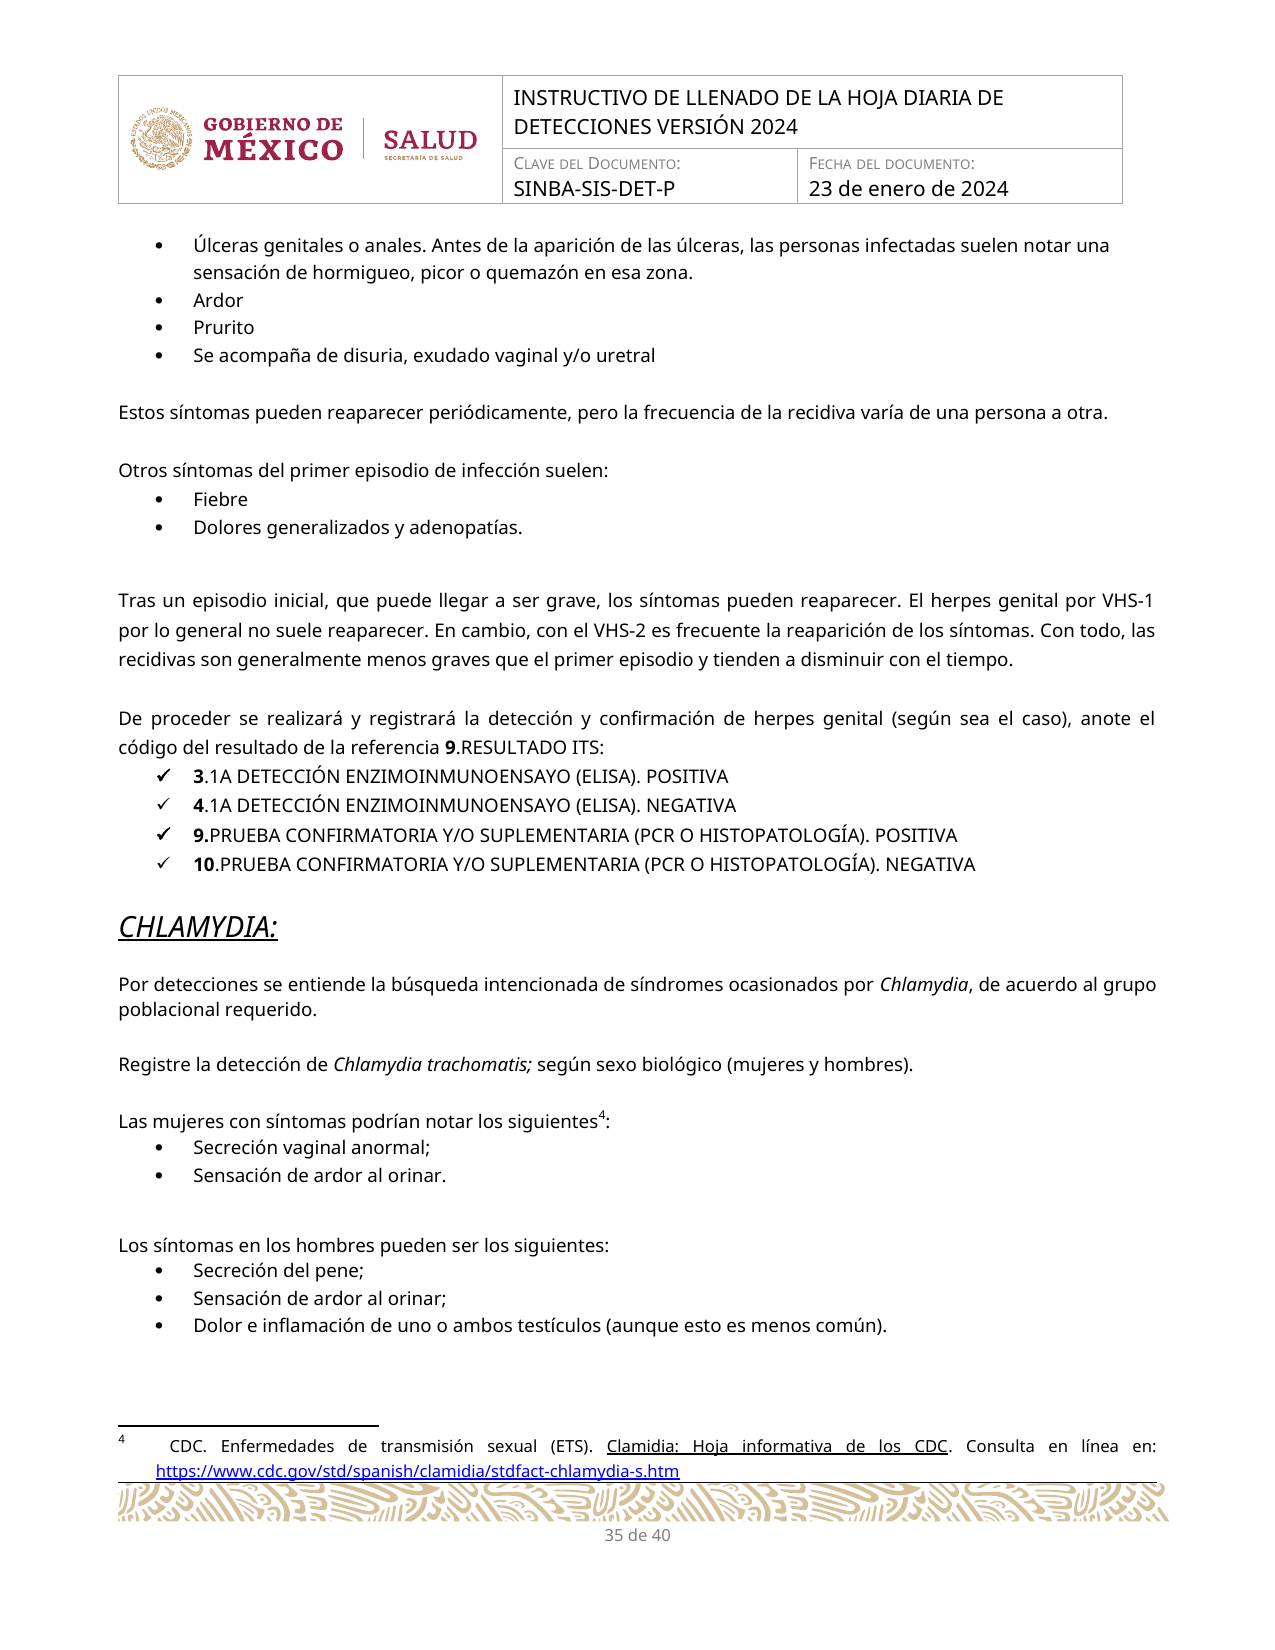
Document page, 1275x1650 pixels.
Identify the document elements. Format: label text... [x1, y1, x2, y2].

text Las mujeres con síntomas podrían notar los siguientes: [118, 1106, 1157, 1135]
list Prurito [156, 315, 1157, 340]
text Tras un episodio inicial, que puede llegar a ser grave, los síntomas pueden reaparecer. El herpes genital por VHS-1 por lo general no suele reaparecer. En cambio, con el VHS-2 es frecuente la reaparición de los síntomas. Con todo, las recidivas son generalmente menos graves que el primer episodio y tienden a disminuir con el tiempo. [118, 588, 1157, 672]
list 10.PRUEBA CONFIRMATORIA Y/O SUPLEMENTARIA (PCR O HISTOPATOLOGÍA). NEGATIVA [156, 851, 1157, 877]
text Registre la detección de Chlamydia trachomatis; según sexo biológico (mujeres y hombres). [118, 1051, 1157, 1077]
list Secreción vaginal anormal; [156, 1135, 1157, 1160]
text CHLAMYDIA: [118, 906, 1157, 946]
list De proceder se realizará y registrará la detección y confirmación de herpes genital (según sea el caso), anote el código del resultado de la referencia 9.RESULTADO ITS: [118, 705, 1157, 759]
list Ardor [156, 287, 1157, 313]
list Otros síntomas del primer episodio de infección suelen: [118, 457, 1157, 483]
list Dolor e inflamación de uno o ambos testículos (aunque esto es menos común). [156, 1312, 1157, 1338]
list Secreción del pene; [156, 1257, 1157, 1283]
list Úlceras genitales o anales. Antes de la aparición de las úlceras, las personas infectadas suelen notar una sensación de hormigueo, picor o quemazón en esa zona. [156, 232, 1157, 285]
text Estos síntomas pueden reaparecer periódicamente, pero la frecuencia de la recidiva varía de una persona a otra. [118, 399, 1157, 424]
list 3.1A DETECCIÓN ENZIMOINMUNOENSAYO (ELISA). POSITIVA [156, 763, 1157, 789]
list Dolores generalizados y adenopatías. [156, 514, 1157, 540]
list 9.PRUEBA CONFIRMATORIA Y/O SUPLEMENTARIA (PCR O HISTOPATOLOGÍA). POSITIVA [156, 822, 1157, 847]
list Sensación de ardor al orinar; [156, 1285, 1157, 1310]
list 4.1A DETECCIÓN ENZIMOINMUNOENSAYO (ELISA). NEGATIVA [156, 793, 1157, 818]
list Fiebre [156, 487, 1157, 512]
list Se acompaña de disuria, exudado vaginal y/o uretral [156, 342, 1157, 368]
text Los síntomas en los hombres pueden ser los siguientes: [118, 1232, 1157, 1257]
list Sensación de ardor al orinar. [156, 1162, 1157, 1188]
text Por detecciones se entiende la búsqueda intencionada de síndromes ocasionados por Chlamydia, de acuerdo al grupo poblacional requerido. [118, 971, 1157, 1022]
